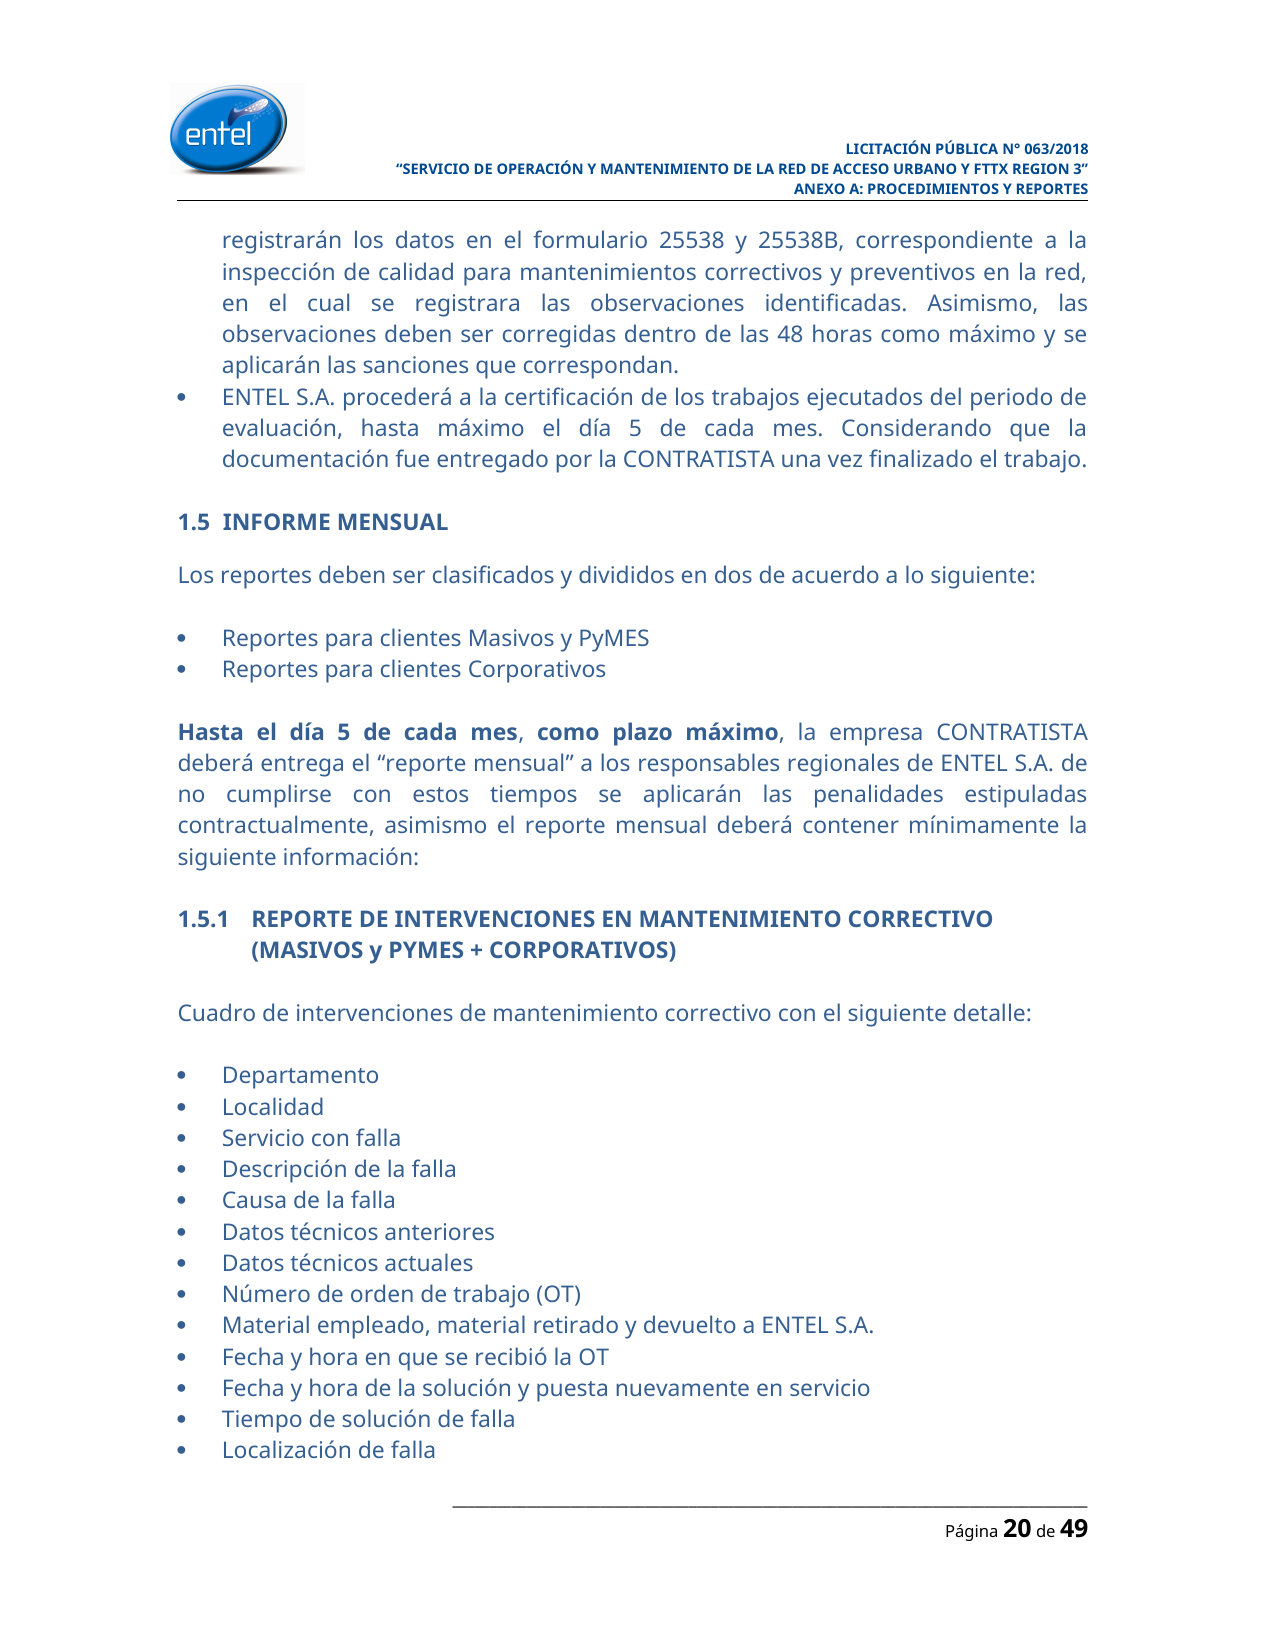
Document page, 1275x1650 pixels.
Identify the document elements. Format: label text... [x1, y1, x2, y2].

list Servicio con falla [177, 1122, 1088, 1153]
text Cuadro de intervenciones de mantenimiento correctivo con el siguiente detalle: [177, 997, 1088, 1028]
list Número de orden de trabajo (OT) [177, 1278, 1088, 1309]
list Datos técnicos actuales [177, 1247, 1088, 1278]
list Reportes para clientes Masivos y PyMES [177, 622, 1088, 653]
text Hasta el día 5 de cada mes, como plazo máximo, la empresa CONTRATISTA deberá entrega el “reporte mensual” a los responsables regionales de ENTEL S.A. de no cumplirse con estos tiempos se aplicarán las penalidades estipuladas contractualmente, asimismo el reporte mensual deberá contener mínimamente la siguiente información: [177, 716, 1088, 872]
list Fecha y hora en que se recibió la OT [177, 1341, 1088, 1372]
text Los reportes deben ser clasificados y divididos en dos de acuerdo a lo siguiente: [177, 559, 1088, 591]
list Tiempo de solución de falla [177, 1403, 1088, 1434]
list Localización de falla [177, 1434, 1088, 1466]
list ENTEL S.A. procederá a la certificación de los trabajos ejecutados del periodo de evaluación, hasta máximo el día 5 de cada mes. Considerando que la documentación fue entregado por la CONTRATISTA una vez finalizado el trabajo. [177, 380, 1088, 474]
subtitle REPORTE DE INTERVENCIONES EN MANTENIMIENTO CORRECTIVO (MASIVOS y PYMES + CORPORATIVOS) [177, 903, 1088, 966]
list Localidad [177, 1091, 1088, 1122]
list Departamento [177, 1059, 1088, 1091]
list Reportes para clientes Corporativos [177, 653, 1088, 684]
picture [169, 83, 305, 175]
list Datos técnicos anteriores [177, 1216, 1088, 1247]
list Causa de la falla [177, 1184, 1088, 1216]
list Fecha y hora de la solución y puesta nuevamente en servicio [177, 1372, 1088, 1403]
subtitle INFORME MENSUAL [177, 505, 1088, 537]
list Descripción de la falla [177, 1153, 1088, 1184]
list Material empleado, material retirado y devuelto a ENTEL S.A. [177, 1309, 1088, 1341]
